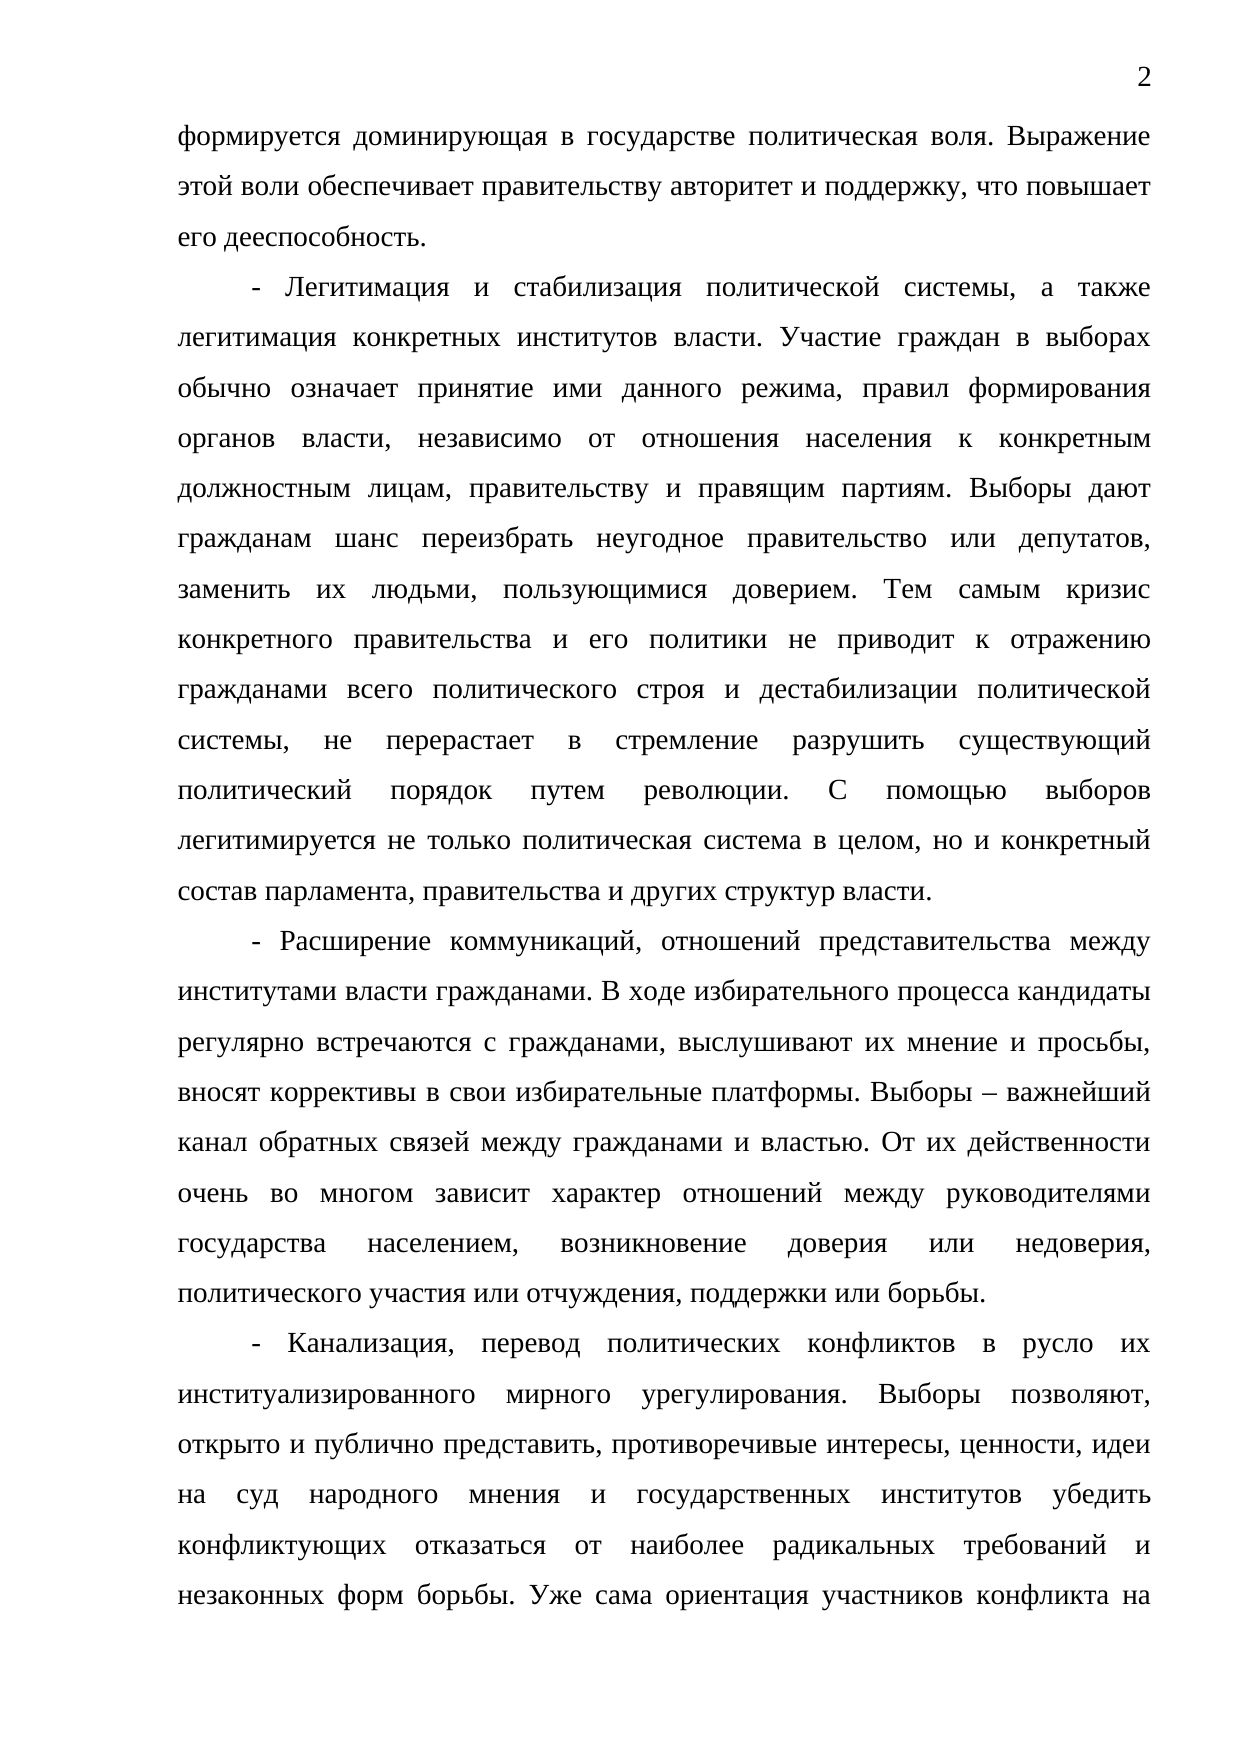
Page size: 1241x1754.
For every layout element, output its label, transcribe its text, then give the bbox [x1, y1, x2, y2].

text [177, 118, 1152, 252]
text - Легитимация и стабилизация политической системы, а также легитимация конкретных институтов власти. Участие граждан в выборах обычно означает принятие ими данного режима, правил формирования органов власти, независимо от отношения населения к конкретным должностным лицам, правительству и правящим партиям. Выборы дают гражданам шанс переизбрать неугодное правительство или депутатов, заменить их людьми, пользующимися доверием. Тем самым кризис конкретного правительства и его политики не приводит к отражению гражданами всего политического строя и дестабилизации политической системы, не перерастает в стремление разрушить существующий политический порядок путем революции. С помощью выборов легитимируется не только политическая система в целом, но и конкретный состав парламента, правительства и других структур власти. [177, 269, 1152, 906]
text - Расширение коммуникаций, отношений представительства между институтами власти гражданами. В ходе избирательного процесса кандидаты регулярно встречаются с гражданами, выслушивают их мнение и просьбы, вносят коррективы в свои избирательные платформы. Выборы – важнейший канал обратных связей между гражданами и властью. От их действенности очень во многом зависит характер отношений между руководителями государства населением, возникновение доверия или недоверия, политического участия или отчуждения, поддержки или борьбы. [177, 923, 1152, 1309]
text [177, 1326, 1152, 1611]
